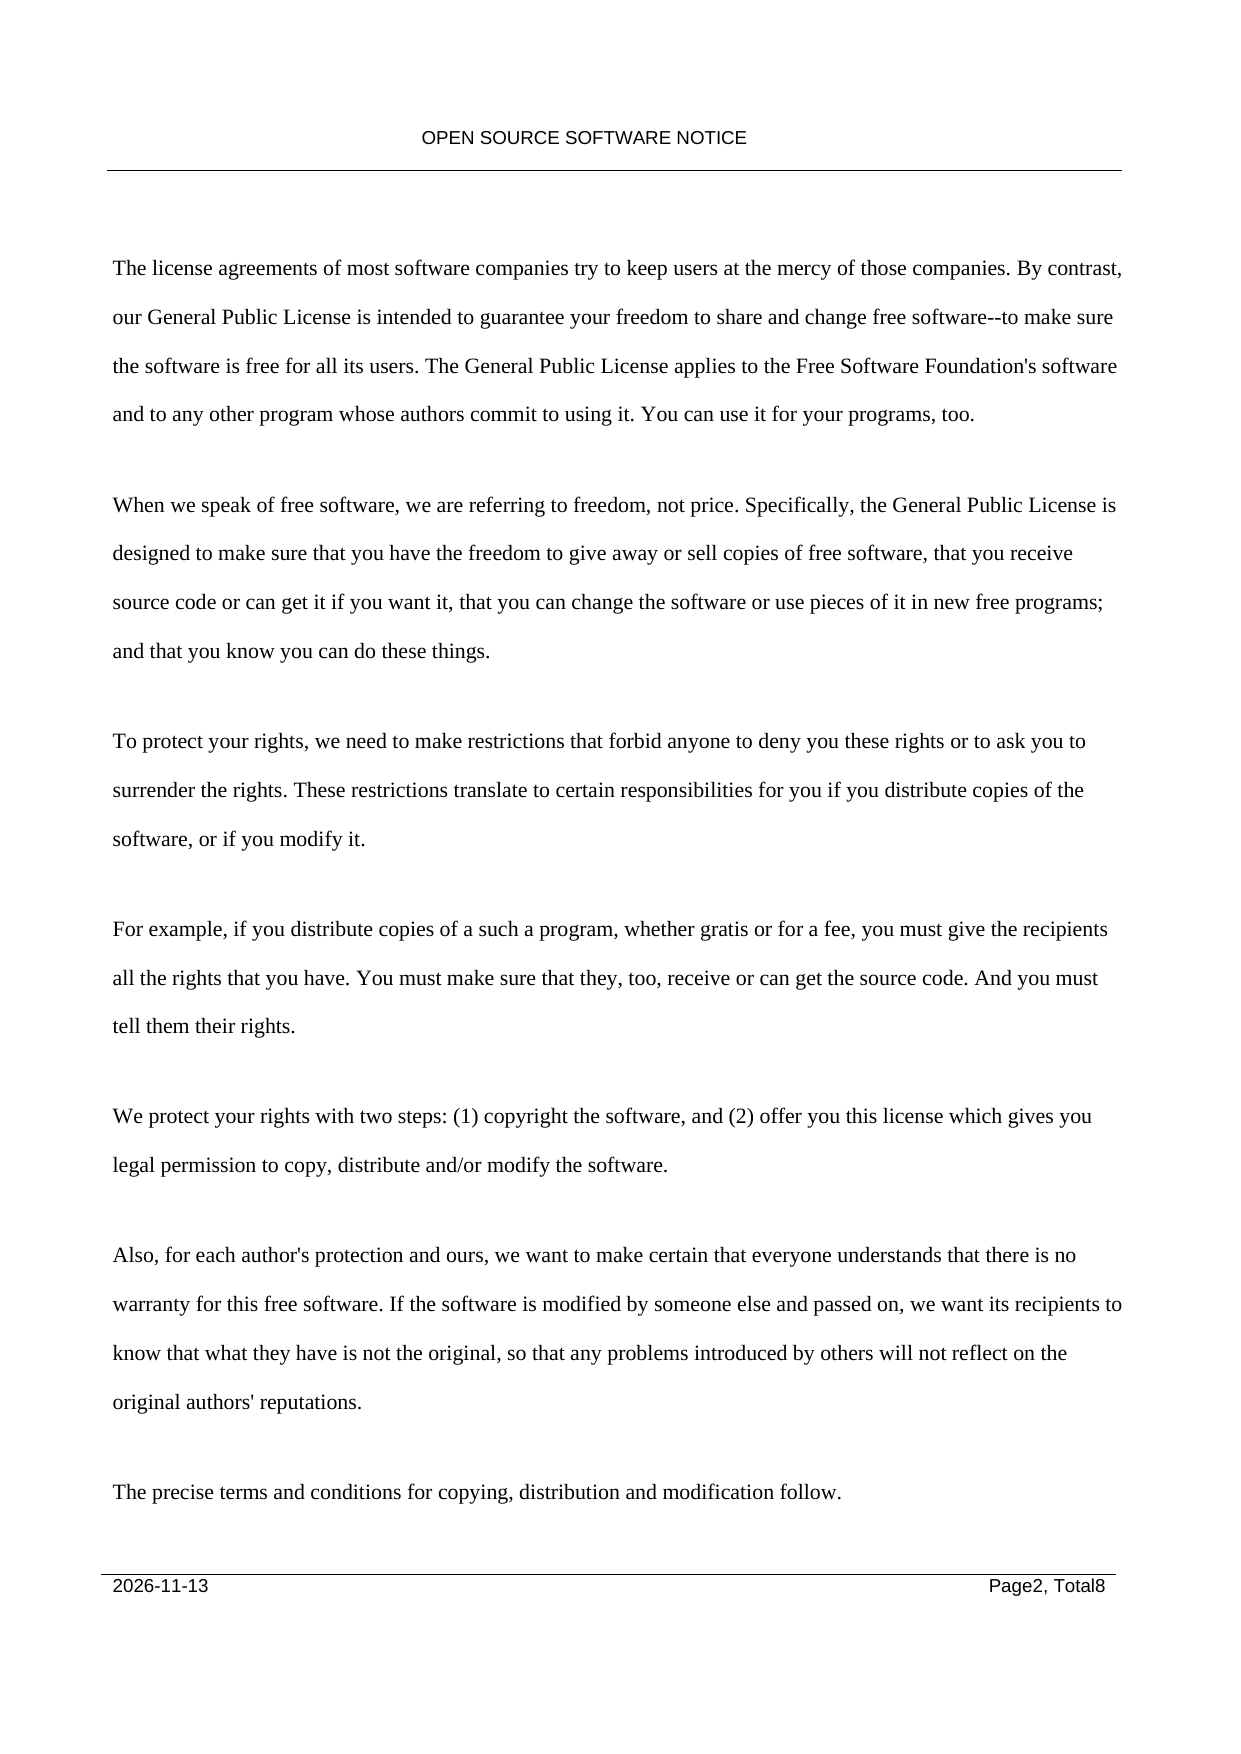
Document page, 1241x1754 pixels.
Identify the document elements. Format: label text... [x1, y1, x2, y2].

text Also, for each author's protection and ours, we want to make certain that everyone understands that there is no warranty for this free software. If the software is modified by someone else and passed on, we want its recipients to know that what they have is not the original, so that any problems introduced by others will not reflect on the original authors' reputations. [112, 1239, 1128, 1417]
text We protect your rights with two steps: (1) copyright the software, and (2) offer you this license which gives you legal permission to copy, distribute and/or modify the software. [112, 1100, 1128, 1181]
text When we speak of free software, we are referring to freedom, not price. Specifically, the General Public License is designed to make sure that you have the freedom to give away or sell copies of free software, that you receive source code or can get it if you want it, that you can change the software or use pieces of it in new free programs; and that you know you can do these things. [112, 488, 1128, 667]
text For example, if you distribute copies of a such a program, whether gratis or for a fee, you must give the recipients all the rights that you have. You must make sure that they, too, receive or can get the source code. And you must tell them their rights. [112, 912, 1128, 1042]
text To protect your rights, we need to make restrictions that forbid anyone to deny you these rights or to ask you to surrender the rights. These restrictions translate to certain responsibilities for you if you distribute copies of the software, or if you modify it. [112, 724, 1128, 854]
text The license agreements of most software companies try to keep users at the mercy of those companies. By contrast, our General Public License is intended to guarantee your freedom to share and change free software--to make sure the software is free for all its users. The General Public License applies to the Free Software Foundation's software and to any other program whose authors commit to using it. You can use it for your programs, too. [112, 251, 1128, 430]
text The precise terms and conditions for copying, distribution and modification follow. [112, 1475, 1128, 1508]
